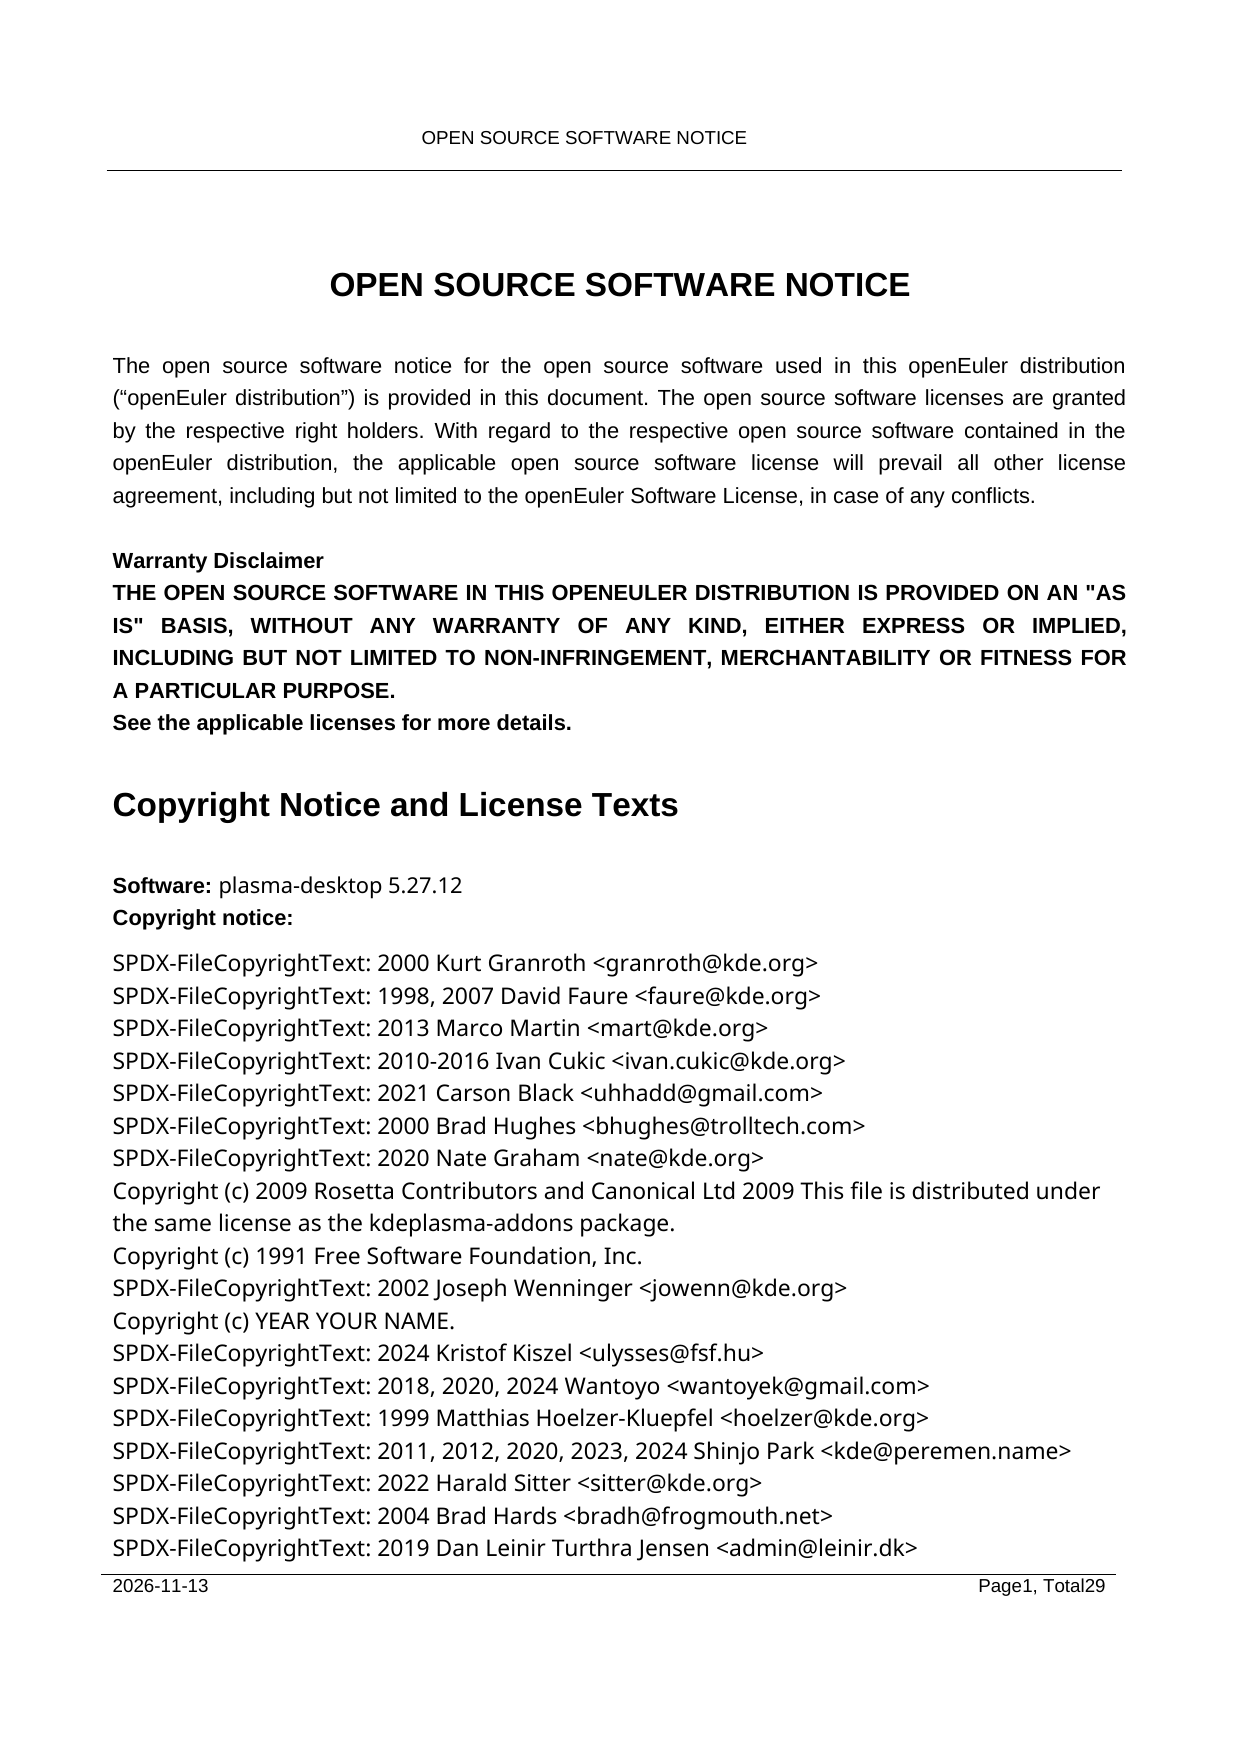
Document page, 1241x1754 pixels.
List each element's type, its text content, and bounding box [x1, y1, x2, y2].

text Copyright notice: [112, 901, 1128, 934]
title Software: plasma-desktop 5.27.12 [112, 869, 1128, 901]
text Warranty Disclaimer [112, 544, 1128, 576]
text The open source software notice for the open source software used in this openEuler distribution (“openEuler distribution”) is provided in this document. The open source software licenses are granted by the respective right holders. With regard to the respective open source software contained in the openEuler distribution, the applicable open source software license will prevail all other license agreement, including but not limited to the openEuler Software License, in case of any conflicts. [112, 349, 1128, 511]
text OPEN SOURCE SOFTWARE NOTICE [112, 251, 1128, 316]
text Copyright Notice and License Texts [112, 771, 1128, 836]
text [112, 947, 1128, 1564]
text THE OPEN SOURCE SOFTWARE IN THIS OPENEULER DISTRIBUTION IS PROVIDED ON AN "AS IS" BASIS, WITHOUT ANY WARRANTY OF ANY KIND, EITHER EXPRESS OR IMPLIED, INCLUDING BUT NOT LIMITED TO NON-INFRINGEMENT, MERCHANTABILITY OR FITNESS FOR A PARTICULAR PURPOSE. See the applicable licenses for more details. [112, 576, 1128, 739]
